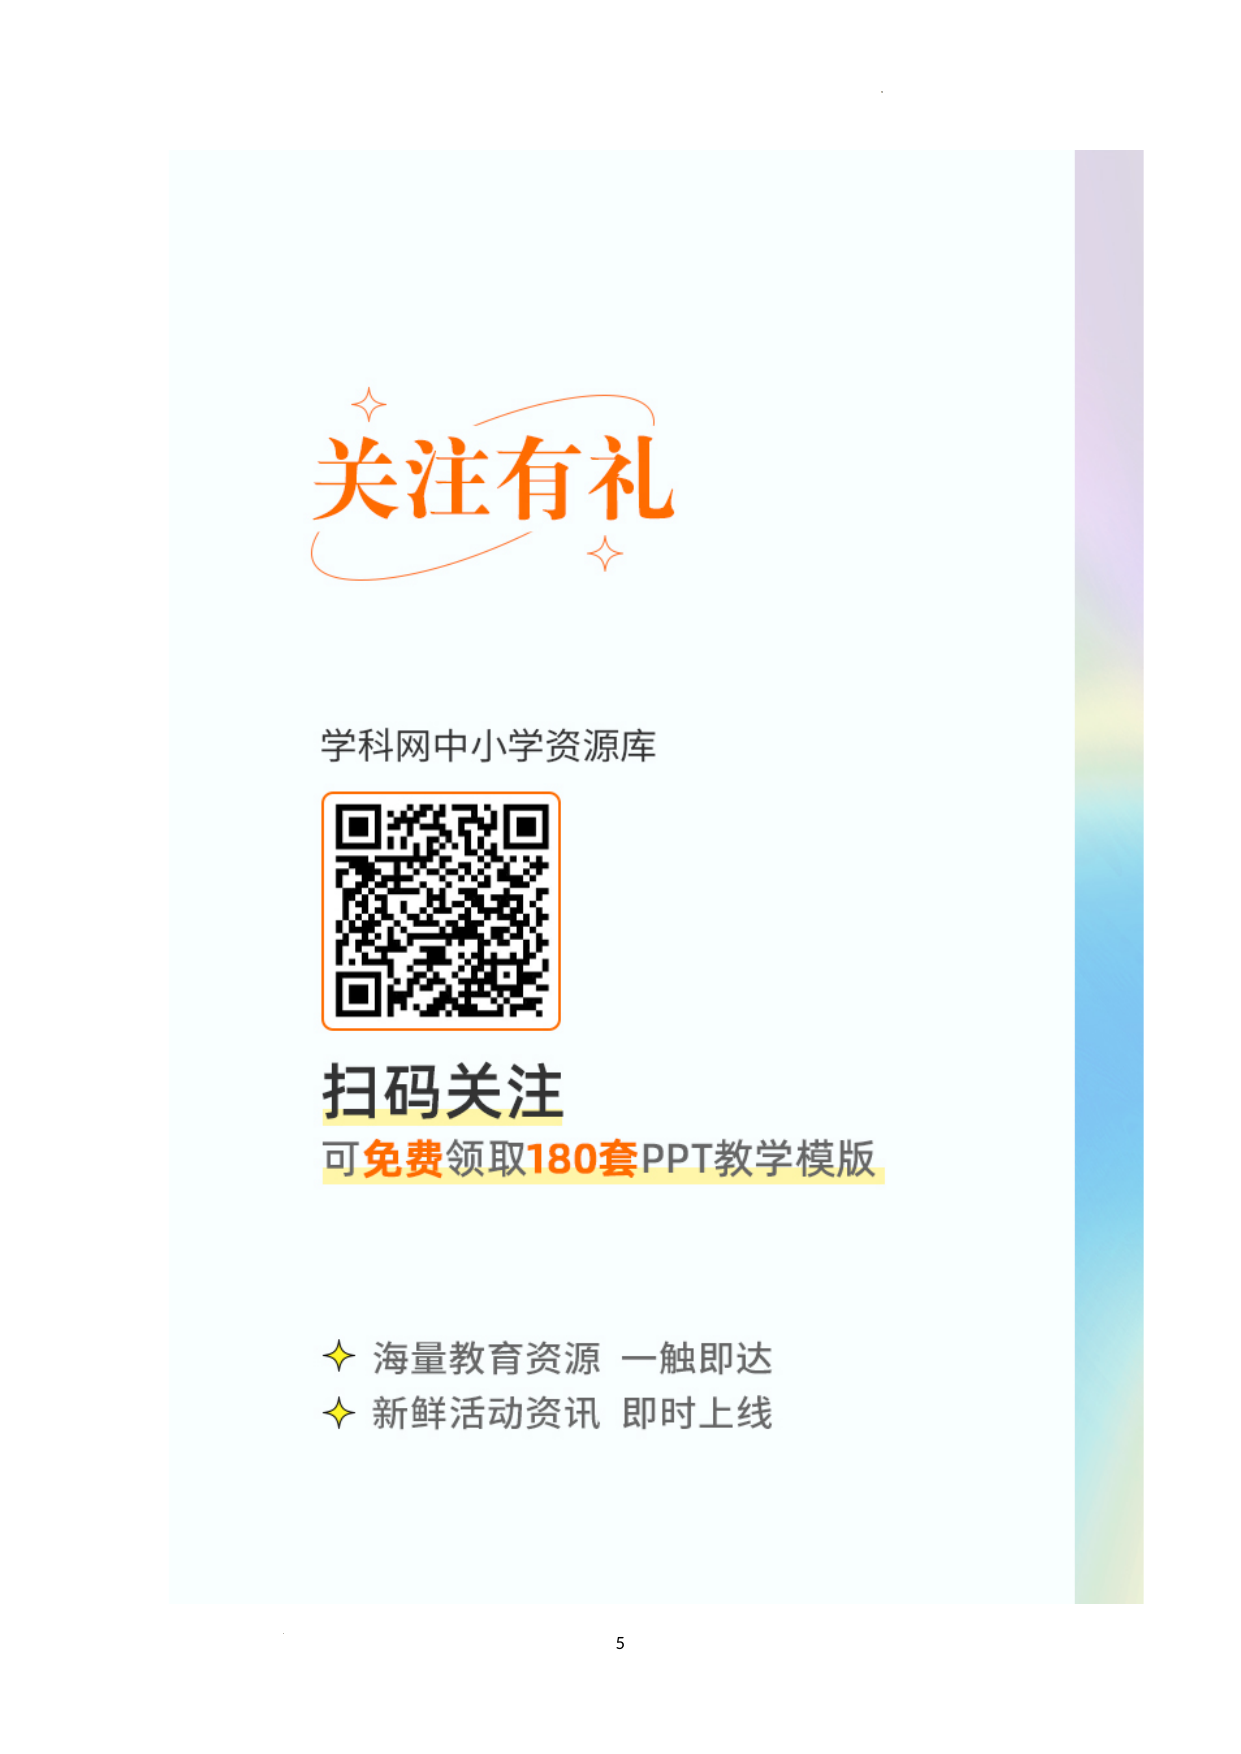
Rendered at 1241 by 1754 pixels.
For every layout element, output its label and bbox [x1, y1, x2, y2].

picture [168, 150, 1144, 1604]
